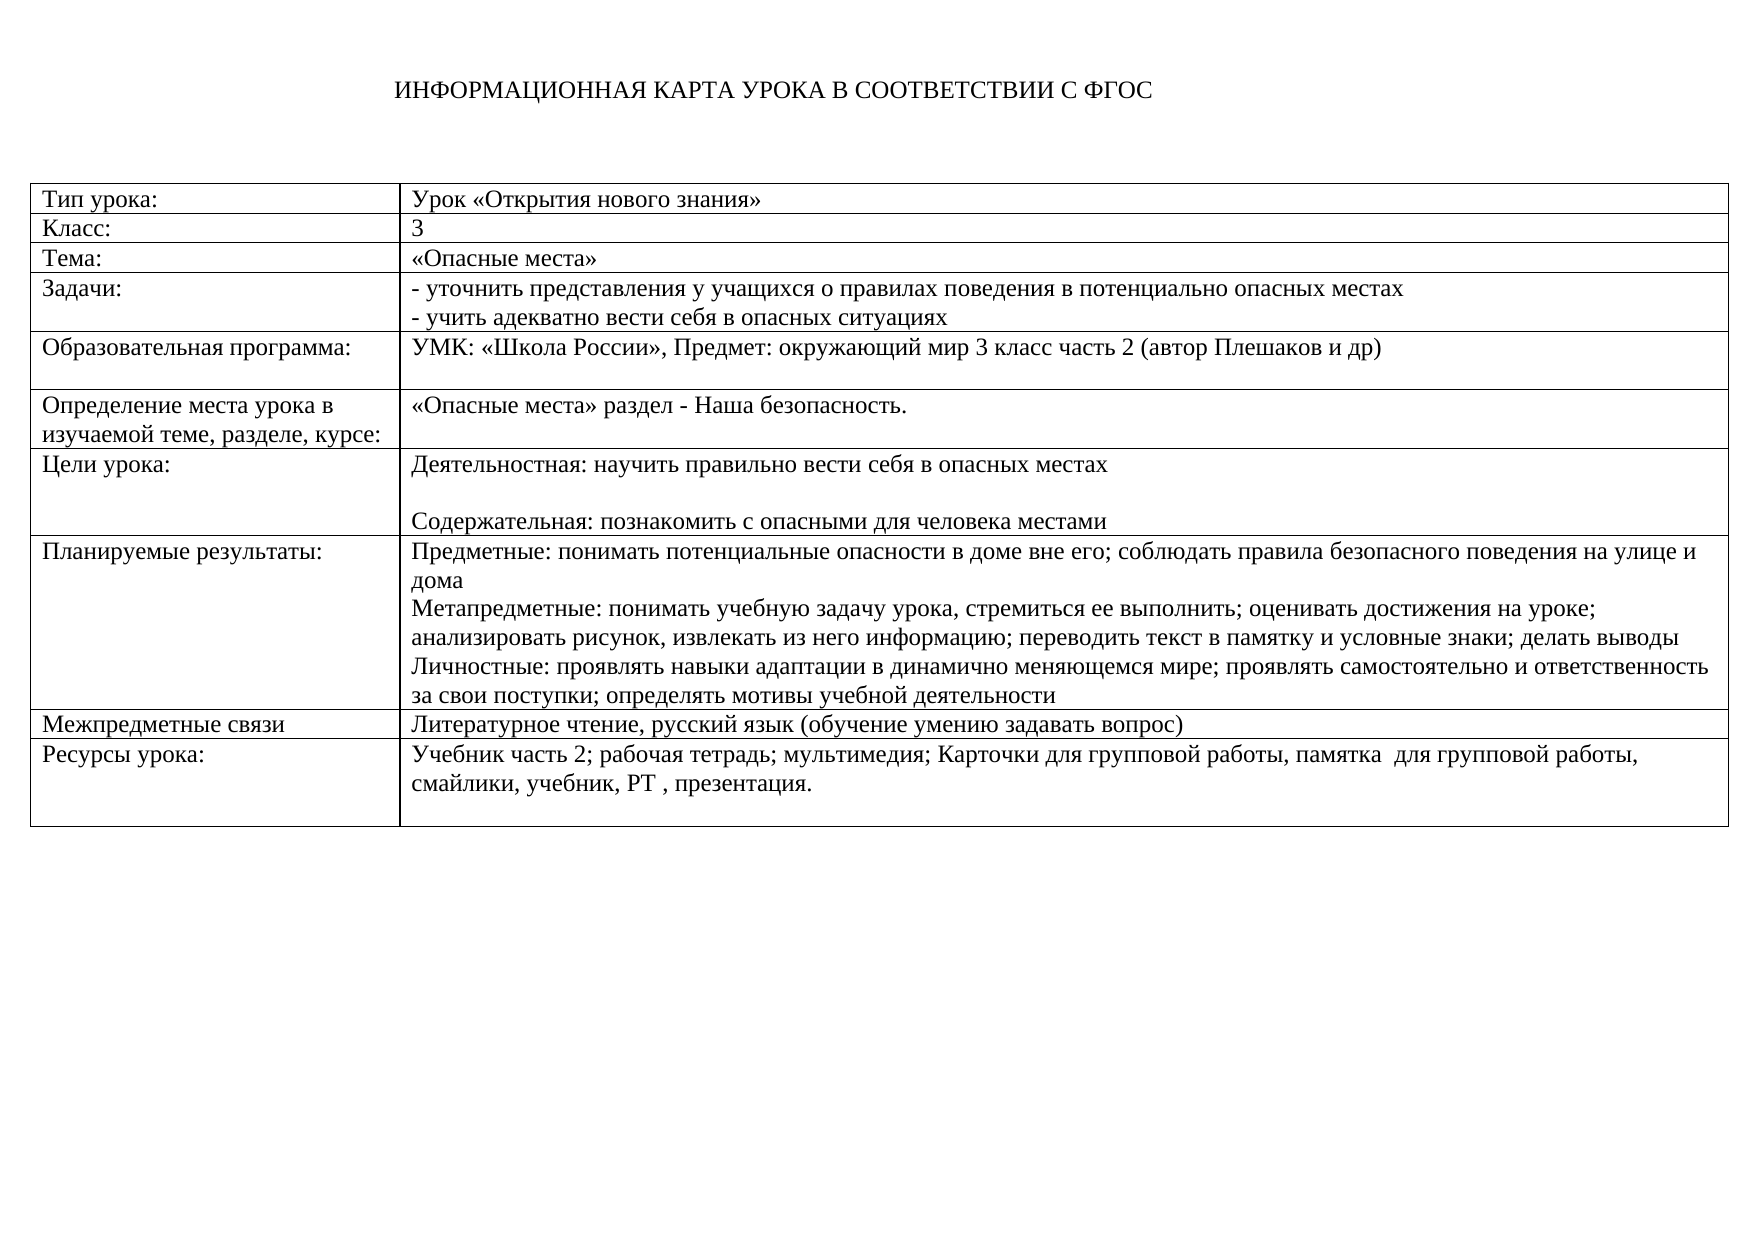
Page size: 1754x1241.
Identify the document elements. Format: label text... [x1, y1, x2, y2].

table_cell «Опасные места» [401, 243, 1728, 272]
table_cell Задачи: [31, 273, 399, 331]
table_header Тип урока: [31, 184, 399, 212]
table_cell Учебник часть 2; рабочая тетрадь; мультимедия; Карточки для групповой работы, памятка для групповой работы, смайлики, учебник, РТ , презентация. [401, 739, 1728, 826]
table_cell Тема: [31, 243, 399, 272]
table_cell Предметные: понимать потенциальные опасности в доме вне его; соблюдать правила безопасного поведения на улице и дома Метапредметные: понимать учебную задачу урока, стремиться ее выполнить; оценивать достижения на уроке; анализировать рисунок, извлекать из него информацию; переводить текст в памятку и условные знаки; делать выводы Личностные: проявлять навыки адаптации в динамично меняющемся мире; проявлять самостоятельно и ответственность за свои поступки; определять мотивы учебной деятельности [401, 536, 1728, 708]
table_cell Цели урока: [31, 449, 399, 535]
table_cell Ресурсы урока: [31, 739, 399, 826]
table_cell 3 [401, 214, 1728, 242]
table_cell Деятельностная: научить правильно вести себя в опасных местах Содержательная: познакомить с опасными для человека местами [401, 449, 1728, 535]
table_cell - уточнить представления у учащихся о правилах поведения в потенциально опасных местах - учить адекватно вести себя в опасных ситуациях [401, 273, 1728, 331]
table_cell Планируемые результаты: [31, 536, 399, 708]
table_cell Межпредметные связи [31, 710, 399, 738]
table_cell УМК: «Школа России», Предмет: окружающий мир 3 класс часть 2 (автор Плешаков и др) [401, 332, 1728, 389]
text ИНФОРМАЦИОННАЯ КАРТА УРОКА В СООТВЕТСТВИИ С ФГОС [0, 75, 1679, 104]
table_cell Определение места урока в изучаемой теме, разделе, курсе: [31, 390, 399, 448]
table_cell Образовательная программа: [31, 332, 399, 389]
table_cell «Опасные места» раздел - Наша безопасность. [401, 390, 1728, 448]
table_cell Литературное чтение, русский язык (обучение умению задавать вопрос) [401, 710, 1728, 738]
table_header Урок «Открытия нового знания» [401, 184, 1728, 212]
table_cell Класс: [31, 214, 399, 242]
